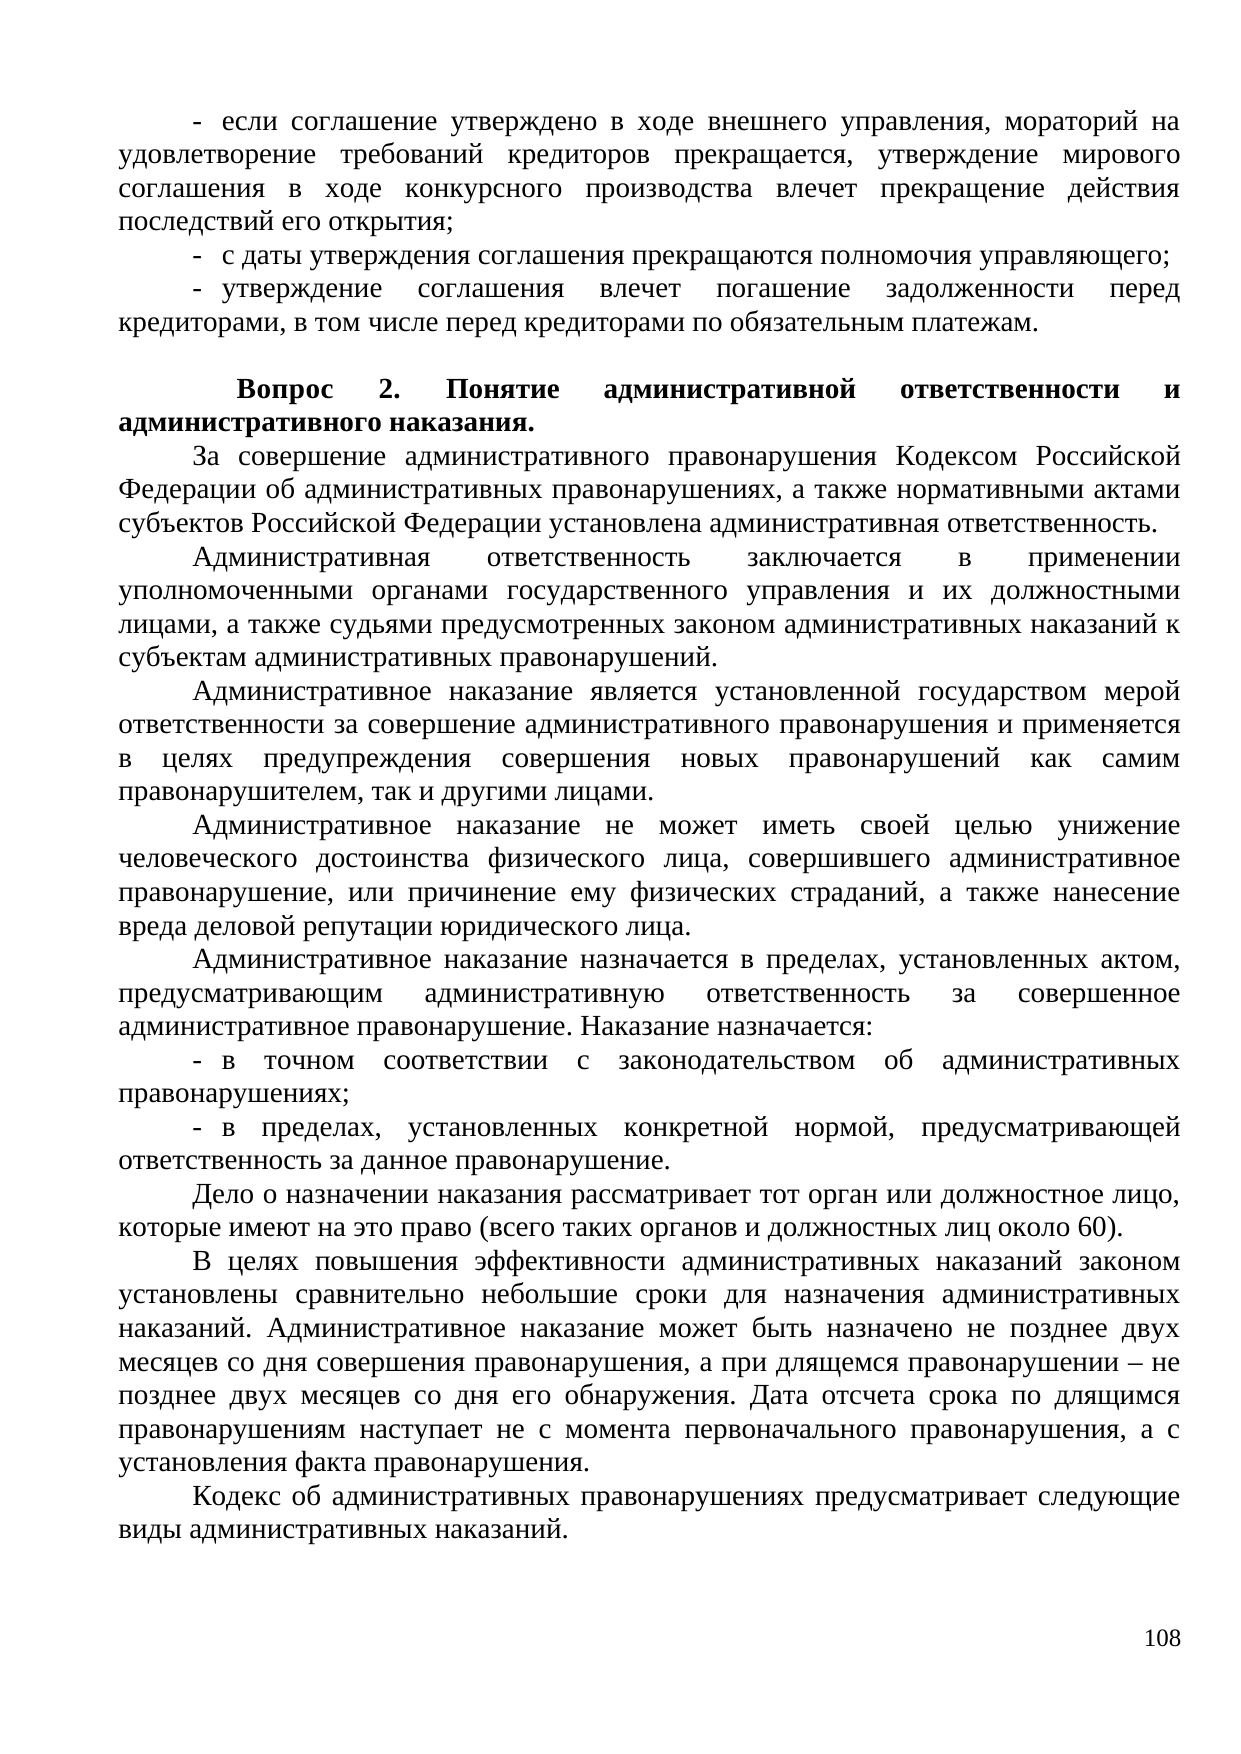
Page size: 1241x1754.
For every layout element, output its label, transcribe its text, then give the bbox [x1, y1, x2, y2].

text Административное наказание не может иметь своей целью унижение человеческого достоинства физического лица, совершившего административное правонарушение, или причинение ему физических страданий, а также нанесение вреда деловой репутации юридического лица. [118, 807, 1181, 941]
list если соглашение утверждено в ходе внешнего управления, мораторий на удовлетворение требований кредиторов прекращается, утверждение мирового соглашения в ходе конкурсного производства влечет прекращение действия последствий его открытия; [118, 103, 1181, 237]
list в точном соответствии с законодательством об административных правонарушениях; [118, 1042, 1181, 1109]
subtitle Вопрос 2. Понятие административной ответственности и административного наказания. [118, 371, 1181, 438]
text Административная ответственность заключается в применении уполномоченными органами государственного управления и их должностными лицами, а также судьями предусмотренных законом административных наказаний к субъектам административных правонарушений. [118, 539, 1181, 673]
text Кодекс об административных правонарушениях предусматривает следующие виды административных наказаний. [118, 1478, 1181, 1545]
list в пределах, установленных конкретной нормой, предусматривающей ответственность за данное правонарушение. [118, 1109, 1181, 1176]
text В целях повышения эффективности административных наказаний законом установлены сравнительно небольшие сроки для назначения административных наказаний. Административное наказание может быть назначено не позднее двух месяцев со дня совершения правонарушения, а при длящемся правонарушении – не позднее двух месяцев со дня его обнаружения. Дата отсчета срока по длящимся правонарушениям наступает не с момента первоначального правонарушения, а с установления факта правонарушения. [118, 1243, 1181, 1478]
list утверждение соглашения влечет погашение задолженности перед кредиторами, в том числе перед кредиторами по обязательным платежам. [118, 270, 1181, 337]
text Дело о назначении наказания рассматривает тот орган или должностное лицо, которые имеют на это право (всего таких органов и должностных лиц около 60). [118, 1176, 1181, 1243]
text Административное наказание назначается в пределах, установленных актом, предусматривающим административную ответственность за совершенное административное правонарушение. Наказание назначается: [118, 941, 1181, 1042]
text За совершение административного правонарушения Кодексом Российской Федерации об административных правонарушениях, а также нормативными актами субъектов Российской Федерации установлена административная ответственность. [118, 438, 1181, 539]
text Административное наказание является установленной государством мерой ответственности за совершение административного правонарушения и применяется в целях предупреждения совершения новых правонарушений как самим правонарушителем, так и другими лицами. [118, 673, 1181, 807]
list с даты утверждения соглашения прекращаются полномочия управляющего; [118, 237, 1181, 270]
